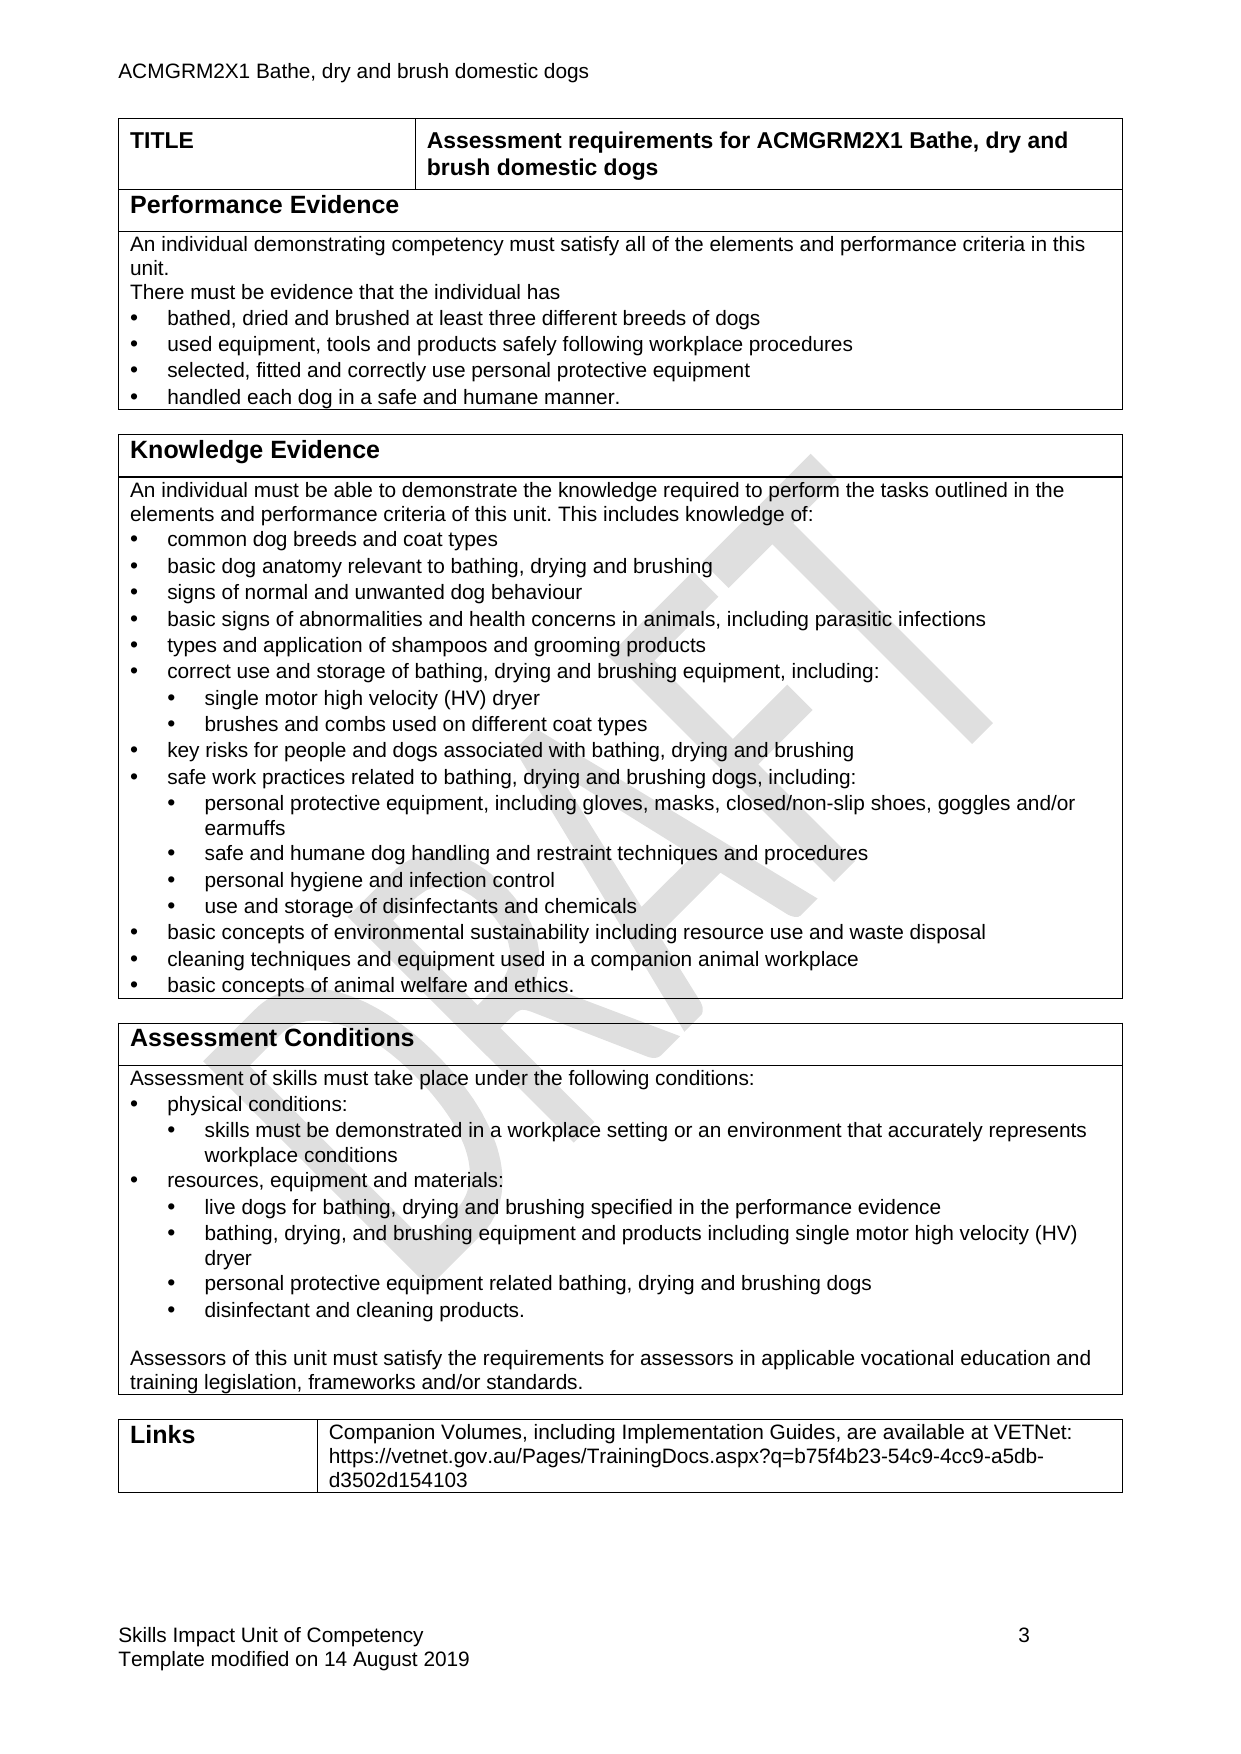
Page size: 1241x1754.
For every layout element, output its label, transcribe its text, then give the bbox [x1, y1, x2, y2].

table_cell An individual must be able to demonstrate the knowledge required to perform the tasks outlined in the elements and performance criteria of this unit. This includes knowledge of: common dog breeds and coat types basic dog anatomy relevant to bathing, drying and brushing signs of normal and unwanted dog behaviour basic signs of abnormalities and health concerns in animals, including parasitic infections types and application of shampoos and grooming products correct use and storage of bathing, drying and brushing equipment, including: single motor high velocity (HV) dryer brushes and combs used on different coat types key risks for people and dogs associated with bathing, drying and brushing safe work practices related to bathing, drying and brushing dogs, including: personal protective equipment, including gloves, masks, closed/non-slip shoes, goggles and/or earmuffs safe and humane dog handling and restraint techniques and procedures personal hygiene and infection control use and storage of disinfectants and chemicals basic concepts of environmental sustainability including resource use and waste disposal cleaning techniques and equipment used in a companion animal workplace basic concepts of animal welfare and ethics. [119, 478, 1122, 997]
table_header Companion Volumes, including Implementation Guides, are available at VETNet: https://vetnet.gov.au/Pages/TrainingDocs.aspx?q=b75f4b23-54c9-4cc9-a5db-d3502d154103 [318, 1420, 1122, 1492]
table_header TITLE [119, 119, 415, 188]
table_cell Assessment of skills must take place under the following conditions: physical conditions: skills must be demonstrated in a workplace setting or an environment that accurately represents workplace conditions resources, equipment and materials: live dogs for bathing, drying and brushing specified in the performance evidence bathing, drying, and brushing equipment and products including single motor high velocity (HV) dryer personal protective equipment related bathing, drying and brushing dogs disinfectant and cleaning products. Assessors of this unit must satisfy the requirements for assessors in applicable vocational education and training legislation, frameworks and/or standards. [119, 1066, 1122, 1394]
table_header Assessment requirements for ACMGRM2X1 Bathe, dry and brush domestic dogs [416, 119, 1122, 188]
table_cell An individual demonstrating competency must satisfy all of the elements and performance criteria in this unit. There must be evidence that the individual has bathed, dried and brushed at least three different breeds of dogs used equipment, tools and products safely following workplace procedures selected, fitted and correctly use personal protective equipment handled each dog in a safe and humane manner. [119, 232, 1122, 409]
table_header Knowledge Evidence [119, 435, 1122, 476]
table_cell Performance Evidence [119, 190, 1122, 231]
table_header Assessment Conditions [119, 1024, 1122, 1065]
table_header Links [119, 1420, 317, 1492]
